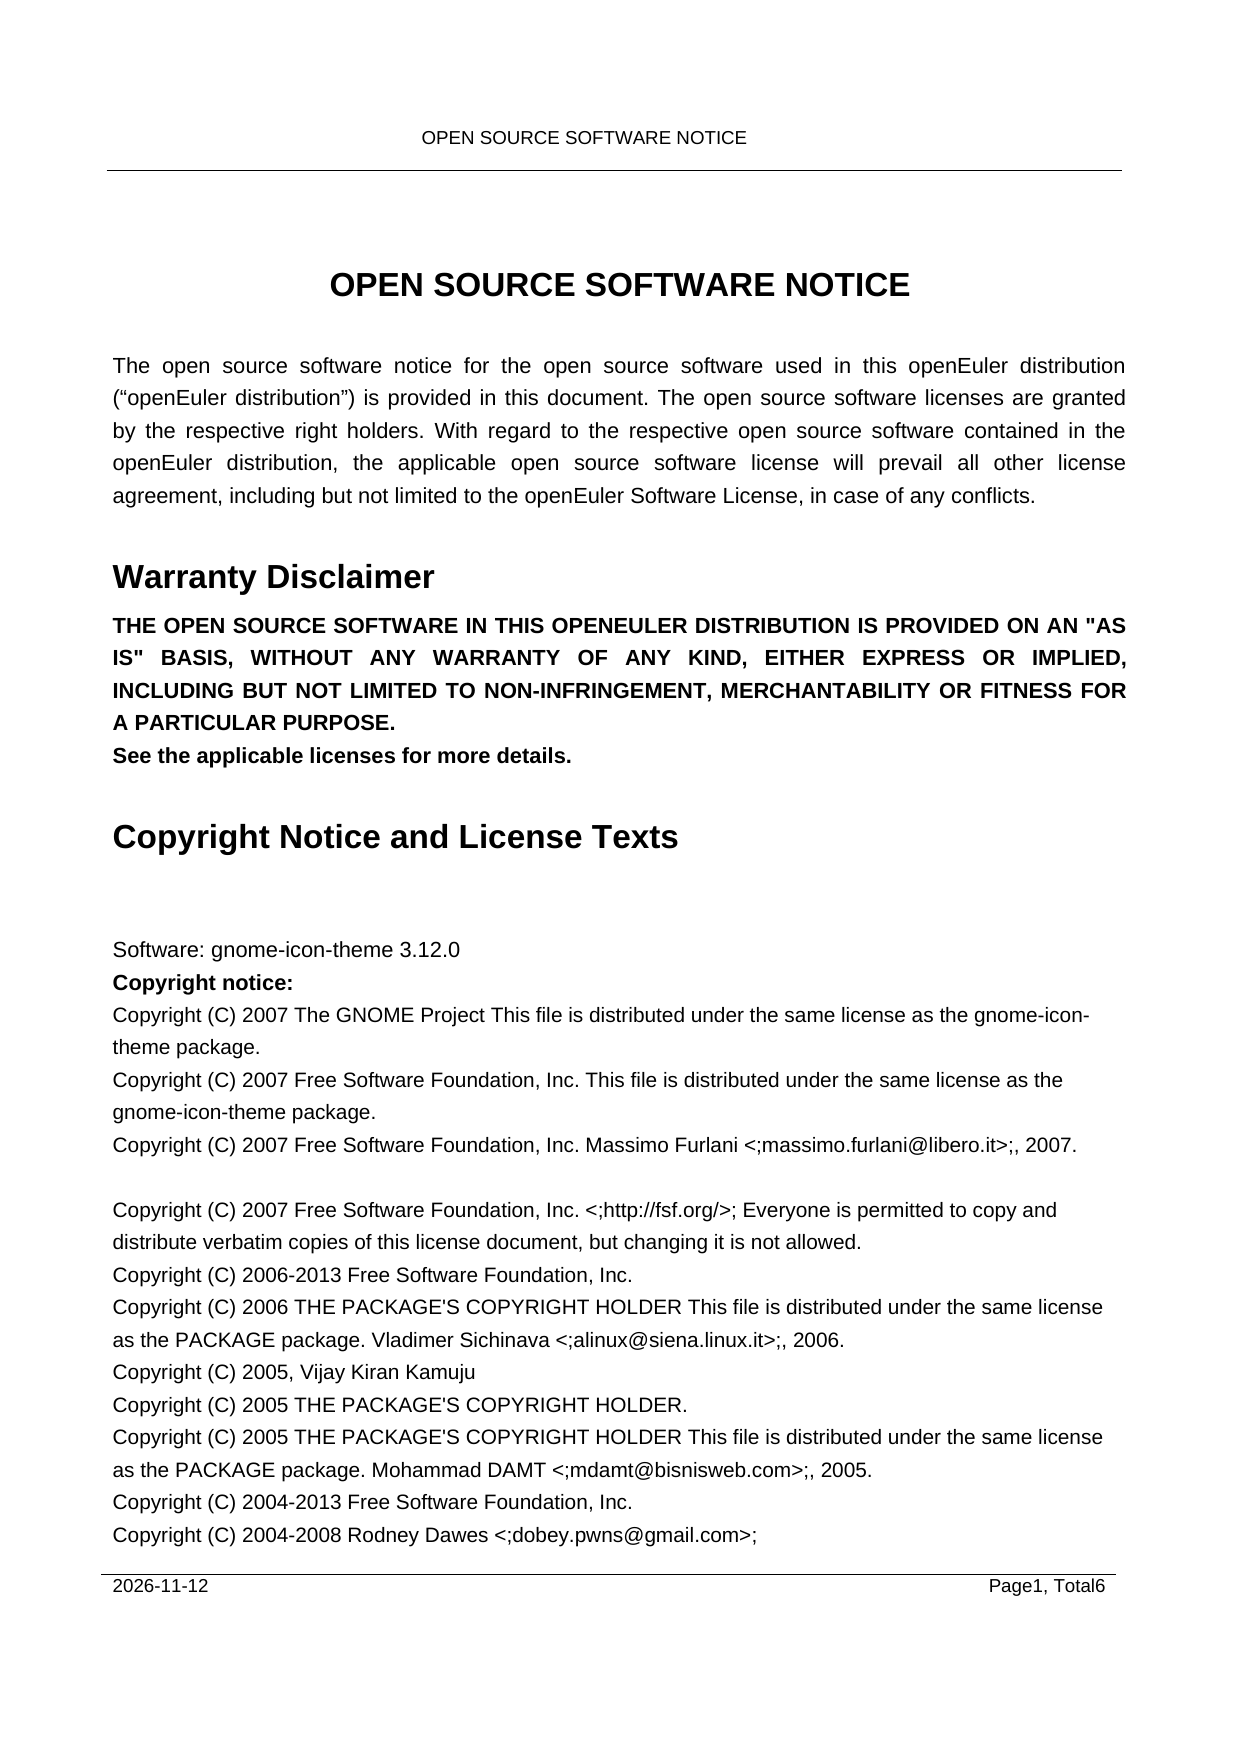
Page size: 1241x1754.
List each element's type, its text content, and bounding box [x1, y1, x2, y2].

text Copyright (C) 2007 Free Software Foundation, Inc. Massimo Furlani <;massimo.furlani@libero.it>;, 2007. [112, 1128, 1128, 1193]
text Copyright (C) 2006 THE PACKAGE'S COPYRIGHT HOLDER This file is distributed under the same license as the PACKAGE package. Vladimer Sichinava <;alinux@siena.linux.it>;, 2006. [112, 1291, 1128, 1356]
text OPEN SOURCE SOFTWARE NOTICE [112, 251, 1128, 316]
text The open source software notice for the open source software used in this openEuler distribution (“openEuler distribution”) is provided in this document. The open source software licenses are granted by the respective right holders. With regard to the respective open source software contained in the openEuler distribution, the applicable open source software license will prevail all other license agreement, including but not limited to the openEuler Software License, in case of any conflicts. [112, 349, 1128, 511]
text Copyright (C) 2007 The GNOME Project This file is distributed under the same license as the gnome-icon-theme package. [112, 998, 1128, 1063]
text Warranty Disclaimer [112, 544, 1128, 609]
text Copyright notice: [112, 966, 1128, 998]
text Copyright Notice and License Texts [112, 804, 1128, 869]
text Copyright (C) 2007 Free Software Foundation, Inc. <;http://fsf.org/>; Everyone is permitted to copy and distribute verbatim copies of this license document, but changing it is not allowed. [112, 1193, 1128, 1258]
text Copyright (C) 2004-2008 Rodney Dawes <;dobey.pwns@gmail.com>; [112, 1518, 1128, 1551]
text Copyright (C) 2004-2013 Free Software Foundation, Inc. [112, 1486, 1128, 1518]
text Copyright (C) 2005 THE PACKAGE'S COPYRIGHT HOLDER This file is distributed under the same license as the PACKAGE package. Mohammad DAMT <;mdamt@bisnisweb.com>;, 2005. [112, 1421, 1128, 1486]
text Software: gnome-icon-theme 3.12.0 [112, 933, 1128, 966]
text Copyright (C) 2006-2013 Free Software Foundation, Inc. [112, 1258, 1128, 1291]
text Copyright (C) 2005, Vijay Kiran Kamuju [112, 1356, 1128, 1388]
text Copyright (C) 2005 THE PACKAGE'S COPYRIGHT HOLDER. [112, 1388, 1128, 1421]
text Copyright (C) 2007 Free Software Foundation, Inc. This file is distributed under the same license as the gnome-icon-theme package. [112, 1063, 1128, 1128]
text THE OPEN SOURCE SOFTWARE IN THIS OPENEULER DISTRIBUTION IS PROVIDED ON AN "AS IS" BASIS, WITHOUT ANY WARRANTY OF ANY KIND, EITHER EXPRESS OR IMPLIED, INCLUDING BUT NOT LIMITED TO NON-INFRINGEMENT, MERCHANTABILITY OR FITNESS FOR A PARTICULAR PURPOSE. See the applicable licenses for more details. [112, 609, 1128, 771]
